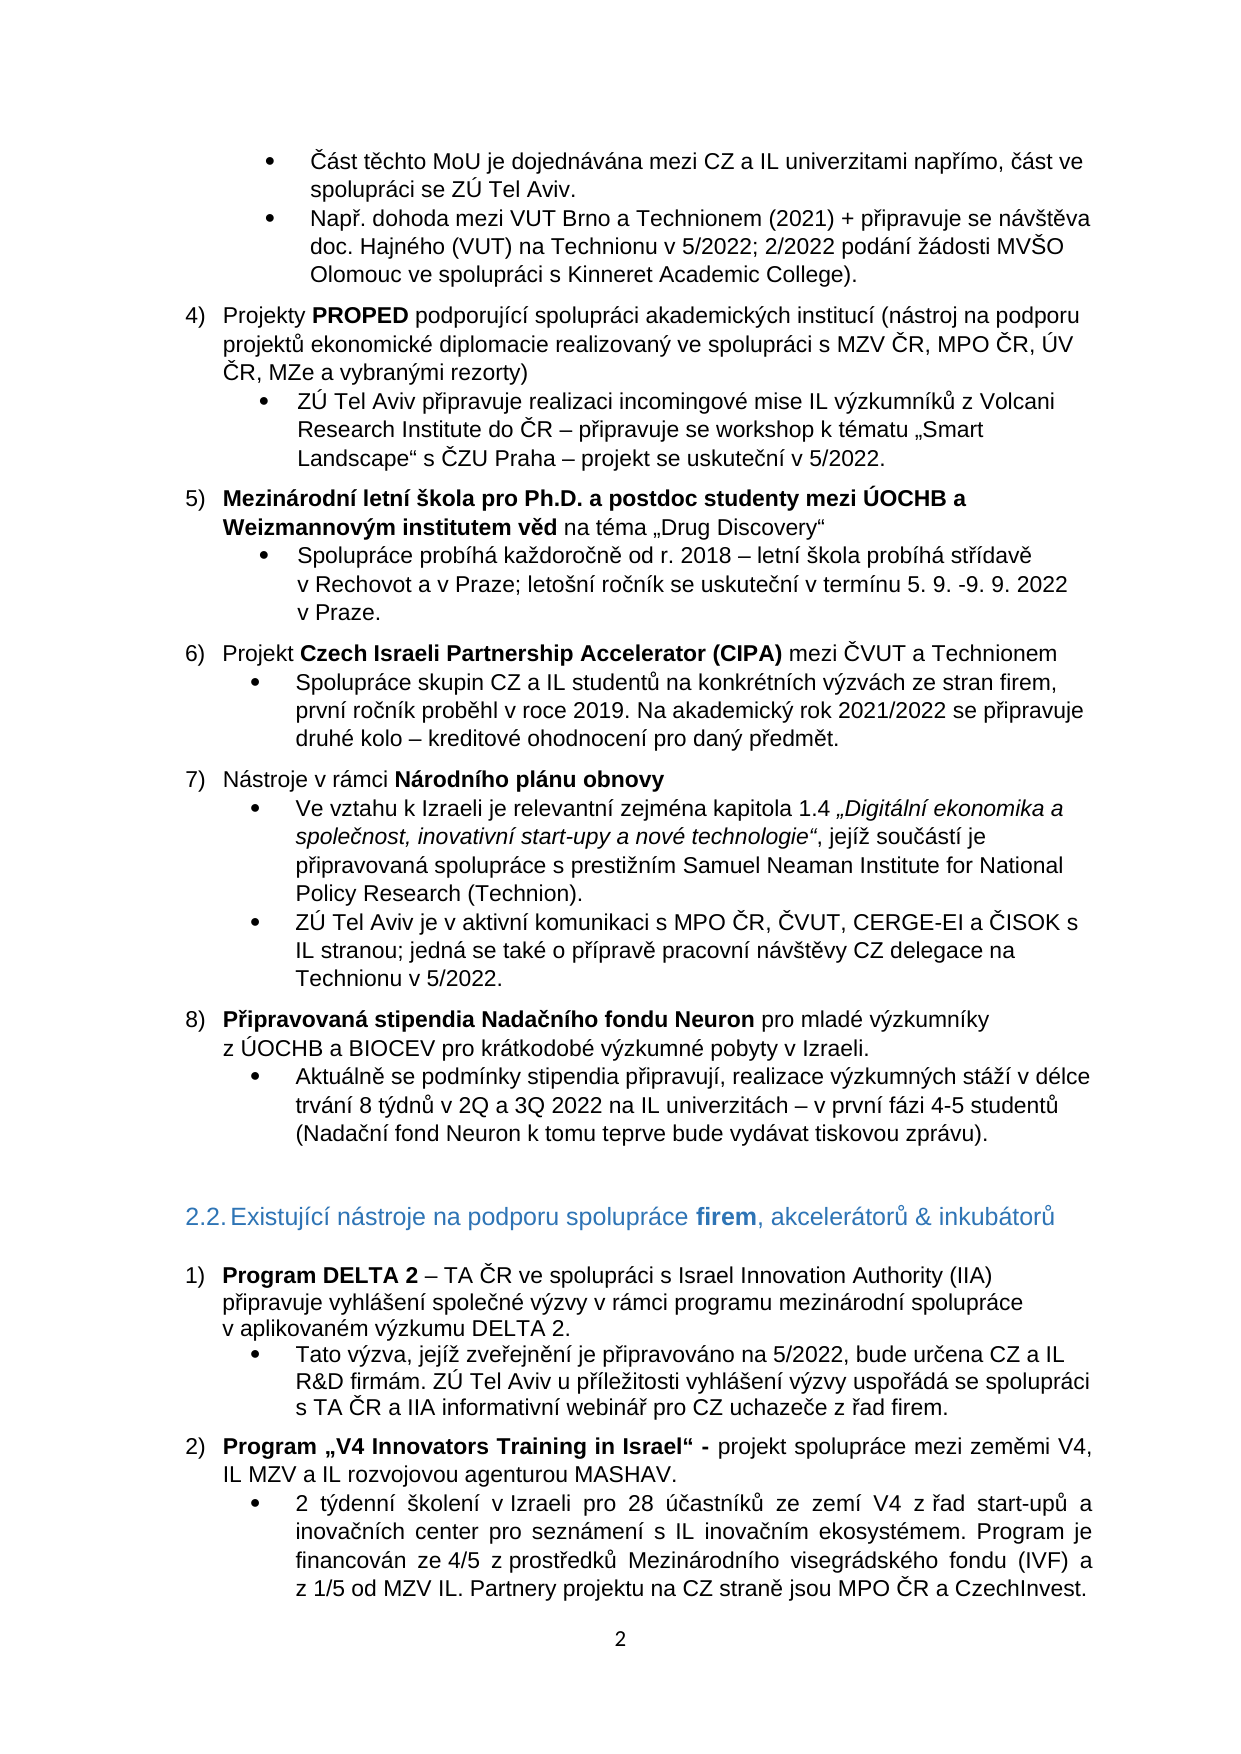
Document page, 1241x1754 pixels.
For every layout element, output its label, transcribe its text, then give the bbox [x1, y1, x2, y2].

list Spolupráce skupin CZ a IL studentů na konkrétních výzvách ze stran firem, první ročník proběhl v roce 2019. Na akademický rok 2021/2022 se připravuje druhé kolo – kreditové ohodnocení pro daný předmět. [251, 668, 1093, 752]
list Program „V4 Innovators Training in Israel“ - projekt spolupráce mezi zeměmi V4, IL MZV a IL rozvojovou agenturou MASHAV. [185, 1433, 1093, 1488]
list Spolupráce probíhá každoročně od r. 2018 – letní škola probíhá střídavě v Rechovot a v Praze; letošní ročník se uskuteční v termínu 5. 9. -9. 9. 2022 v Praze. [260, 542, 1093, 626]
list Tato výzva, jejíž zveřejnění je připravováno na 5/2022, bude určena CZ a IL R&D firmám. ZÚ Tel Aviv u příležitosti vyhlášení výzvy uspořádá se spolupráci s TA ČR a IIA informativní webinář pro CZ uchazeče z řad firem. [251, 1341, 1093, 1420]
list Mezinárodní letní škola pro Ph.D. a postdoc studenty mezi ÚOCHB a Weizmannovým institutem věd na téma „Drug Discovery“ [185, 485, 1093, 540]
list Nástroje v rámci Národního plánu obnovy [185, 766, 1093, 793]
list Např. dohoda mezi VUT Brno a Technionem (2021) + připravuje se návštěva doc. Hajného (VUT) na Technionu v 5/2022; 2/2022 podání žádosti MVŠO Olomouc ve spolupráci s Kinneret Academic College). [266, 204, 1093, 288]
subtitle Existující nástroje na podporu spolupráce firem, akcelerátorů & inkubátorů [185, 1202, 1093, 1231]
list ZÚ Tel Aviv je v aktivní komunikaci s MPO ČR, ČVUT, CERGE-EI a ČISOK s IL stranou; jedná se také o přípravě pracovní návštěvy CZ delegace na Technionu v 5/2022. [251, 908, 1093, 992]
list ZÚ Tel Aviv připravuje realizaci incomingové mise IL výzkumníků z Volcani Research Institute do ČR – připravuje se workshop k tématu „Smart Landscape“ s ČZU Praha – projekt se uskuteční v 5/2022. [260, 388, 1093, 471]
list Projekty PROPED podporující spolupráci akademických institucí (nástroj na podporu projektů ekonomické diplomacie realizovaný ve spolupráci s MZV ČR, MPO ČR, ÚV ČR, MZe a vybranými rezorty) [185, 302, 1093, 386]
list Program DELTA 2 – TA ČR ve spolupráci s Israel Innovation Authority (IIA) připravuje vyhlášení společné výzvy v rámci programu mezinárodní spolupráce v aplikovaném výzkumu DELTA 2. [185, 1262, 1093, 1341]
list 2 týdenní školení v Izraeli pro 28 účastníků ze zemí V4 z řad start-upů a inovačních center pro seznámení s IL inovačním ekosystémem. Program je financován ze 4/5 z prostředků Mezinárodního visegrádského fondu (IVF) a z 1/5 od MZV IL. Partnery projektu na CZ straně jsou MPO ČR a CzechInvest. [251, 1490, 1093, 1601]
list Projekt Czech Israeli Partnership Accelerator (CIPA) mezi ČVUT a Technionem [185, 640, 1093, 666]
list Ve vztahu k Izraeli je relevantní zejména kapitola 1.4 „Digitální ekonomika a společnost, inovativní start-upy a nové technologie“, jejíž součástí je připravovaná spolupráce s prestižním Samuel Neaman Institute for National Policy Research (Technion). [251, 795, 1093, 906]
list Část těchto MoU je dojednávána mezi CZ a IL univerzitami napřímo, část ve spolupráci se ZÚ Tel Aviv. [266, 148, 1093, 202]
list Aktuálně se podmínky stipendia připravují, realizace výzkumných stáží v délce trvání 8 týdnů v 2Q a 3Q 2022 na IL univerzitách – v první fázi 4-5 studentů (Nadační fond Neuron k tomu teprve bude vydávat tiskovou zprávu). [251, 1063, 1093, 1146]
list Připravovaná stipendia Nadačního fondu Neuron pro mladé výzkumníky z ÚOCHB a BIOCEV pro krátkodobé výzkumné pobyty v Izraeli. [185, 1006, 1093, 1061]
